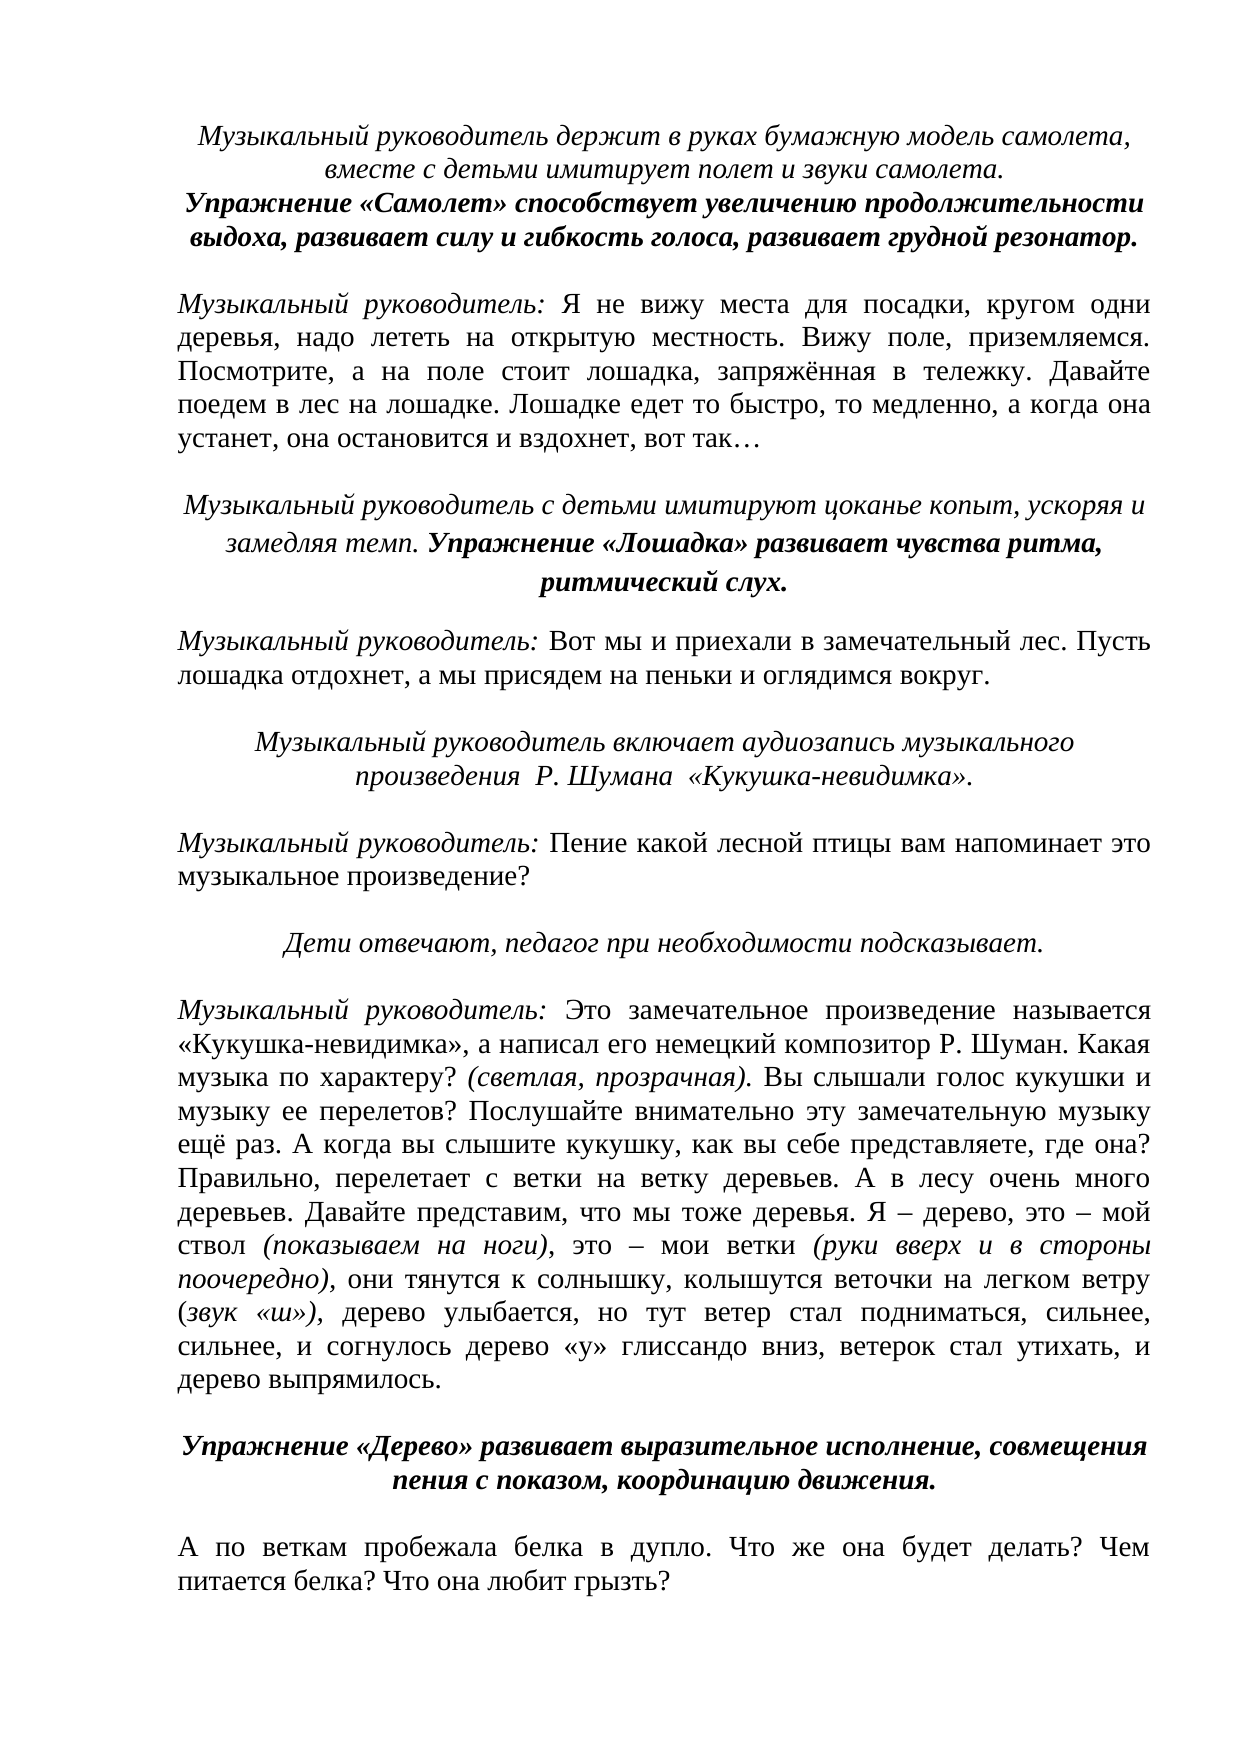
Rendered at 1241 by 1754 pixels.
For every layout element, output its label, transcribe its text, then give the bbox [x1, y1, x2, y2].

text Музыкальный руководитель включает аудиозапись музыкального произведения Р. Шумана «Кукушка-невидимка». [177, 724, 1152, 791]
text Упражнение «Самолет» способствует увеличению продолжительности выдоха, развивает силу и гибкость голоса, развивает грудной резонатор. [177, 185, 1152, 252]
text Музыкальный руководитель: Я не вижу места для посадки, кругом одни деревья, надо лететь на открытую местность. Вижу поле, приземляемся. Посмотрите, а на поле стоит лошадка, запряжённая в тележку. Давайте поедем в лес на лошадке. Лошадке едет то быстро, то медленно, а когда она устанет, она остановится и вздохнет, вот так… [177, 286, 1152, 453]
text Музыкальный руководитель с детьми имитируют цоканье копыт, ускоряя и замедляя темп. Упражнение «Лошадка» развивает чувства ритма, ритмический слух. [177, 487, 1152, 598]
text Музыкальный руководитель: Это замечательное произведение называется «Кукушка-невидимка», а написал его немецкий композитор Р. Шуман. Какая музыка по характеру? (светлая, прозрачная). Вы слышали голос кукушки и музыку ее перелетов? Послушайте внимательно эту замечательную музыку ещё раз. А когда вы слышите кукушку, как вы себе представляете, где она? Правильно, перелетает с ветки на ветку деревьев. А в лесу очень много деревьев. Давайте представим, что мы тоже деревья. Я – дерево, это – мой ствол (показываем на ноги), это – мои ветки (руки вверх и в стороны поочередно), они тянутся к солнышку, колышутся веточки на легком ветру (звук «ш»), дерево улыбается, но тут ветер стал подниматься, сильнее, сильнее, и согнулось дерево «у» глиссандо вниз, ветерок стал утихать, и дерево выпрямилось. [177, 992, 1152, 1395]
text А по веткам пробежала белка в дупло. Что же она будет делать? Чем питается белка? Что она любит грызть? [177, 1529, 1152, 1596]
text Дети отвечают, педагог при необходимости подсказывает. [177, 925, 1152, 959]
text Музыкальный руководитель: Вот мы и приехали в замечательный лес. Пусть лошадка отдохнет, а мы присядем на пеньки и оглядимся вокруг. [177, 623, 1152, 691]
text Музыкальный руководитель: Пение какой лесной птицы вам напоминает это музыкальное произведение? [177, 825, 1152, 892]
text Музыкальный руководитель держит в руках бумажную модель самолета, вместе с детьми имитирует полет и звуки самолета. [177, 118, 1152, 185]
text Упражнение «Дерево» развивает выразительное исполнение, совмещения пения с показом, координацию движения. [177, 1428, 1152, 1496]
